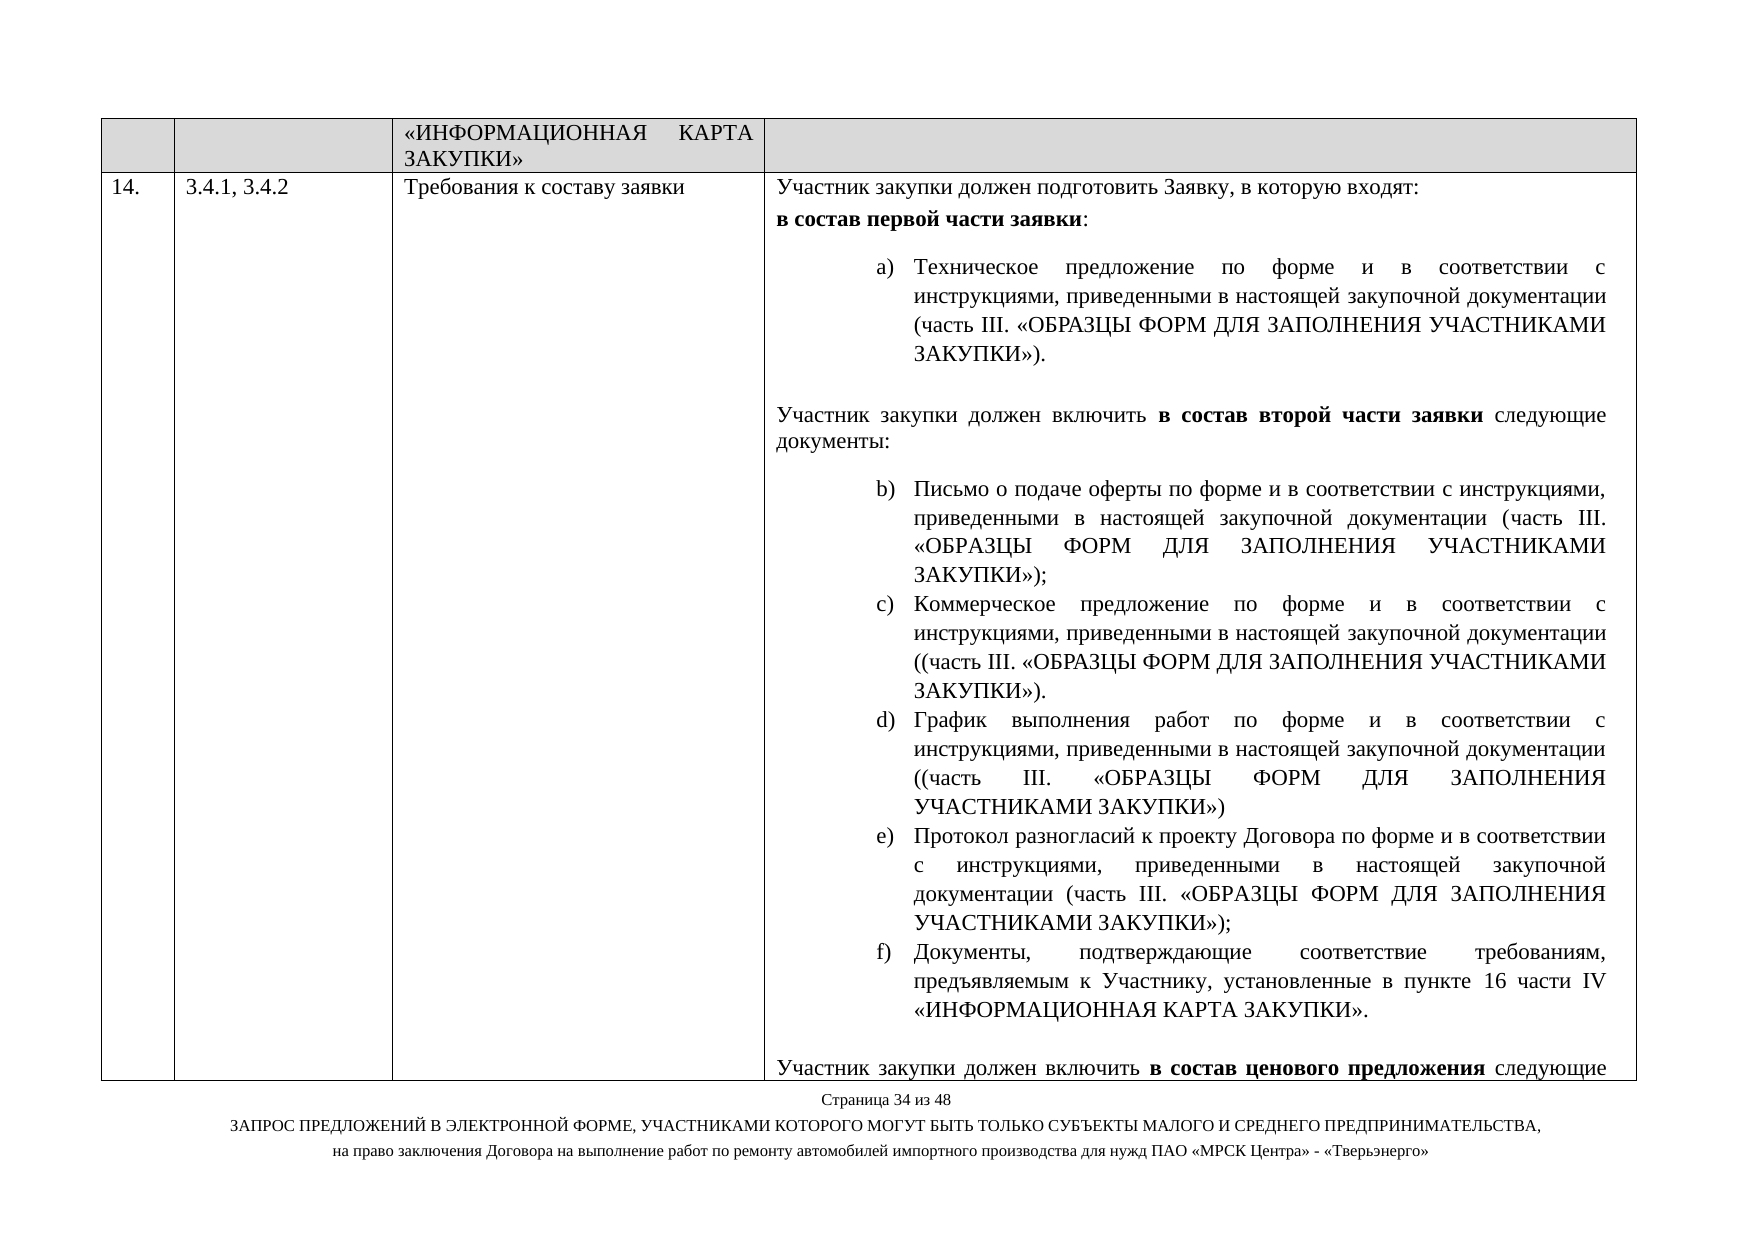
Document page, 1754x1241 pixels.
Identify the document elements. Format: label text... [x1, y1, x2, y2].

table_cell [765, 119, 1636, 172]
table_cell 1.6.3 [175, 119, 392, 172]
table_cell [393, 173, 764, 1080]
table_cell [765, 173, 1636, 1080]
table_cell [393, 119, 764, 172]
table_cell 3.4.1, 3.4.2 [175, 173, 392, 1080]
table_cell [102, 119, 174, 172]
table_cell [102, 173, 174, 1080]
